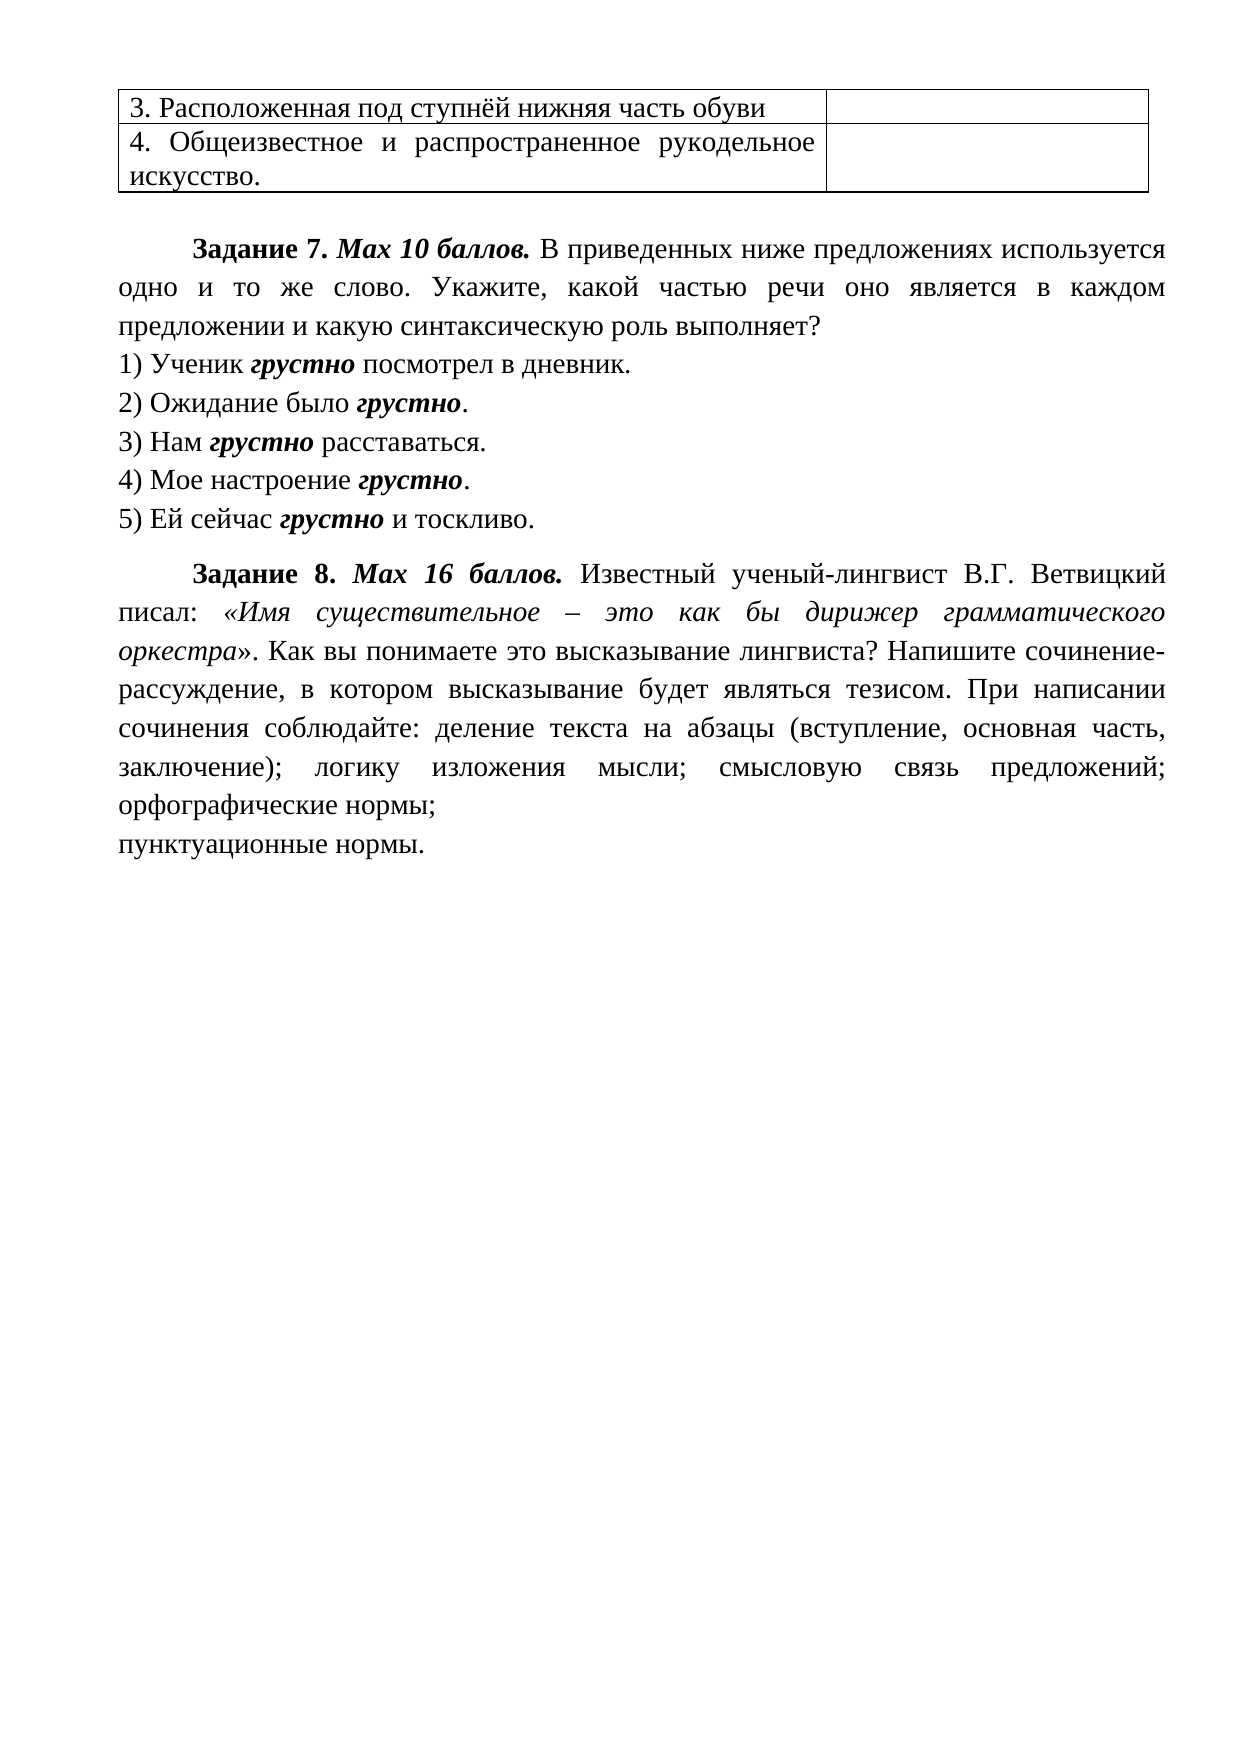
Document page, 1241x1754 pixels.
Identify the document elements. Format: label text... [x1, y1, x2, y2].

text 2) Ожидание было грустно. [118, 385, 1167, 419]
text 4) Мое настроение грустно. [118, 462, 1167, 496]
table_cell 4. Общеизвестное и распространенное рукодельное искусство. [119, 124, 826, 191]
table_cell [827, 124, 1148, 191]
text Задание 8. Мах 16 баллов. Известный ученый-лингвист В.Г. Ветвицкий писал: «Имя существительное – это как бы дирижер грамматического оркестра». Как вы понимаете это высказывание лингвиста? Напишите сочинение-рассуждение, в котором высказывание будет являться тезисом. При написании сочинения соблюдайте: деление текста на абзацы (вступление, основная часть, заключение); логику изложения мысли; смысловую связь предложений; орфографические нормы; [118, 556, 1167, 821]
text 1) Ученик грустно посмотрел в дневник. [118, 347, 1167, 380]
table_cell [827, 90, 1148, 123]
text Задание 7. Мах 10 баллов. В приведенных ниже предложениях используется одно и то же слово. Укажите, какой частью речи оно является в каждом предложении и какую синтаксическую роль выполняет? [118, 231, 1167, 342]
text 5) Ей сейчас грустно и тоскливо. [118, 501, 1167, 534]
text пунктуационные нормы. [118, 826, 1167, 859]
table_cell 3. Расположенная под ступнёй нижняя часть обуви [119, 90, 826, 123]
text 3) Нам грустно расставаться. [118, 424, 1167, 457]
